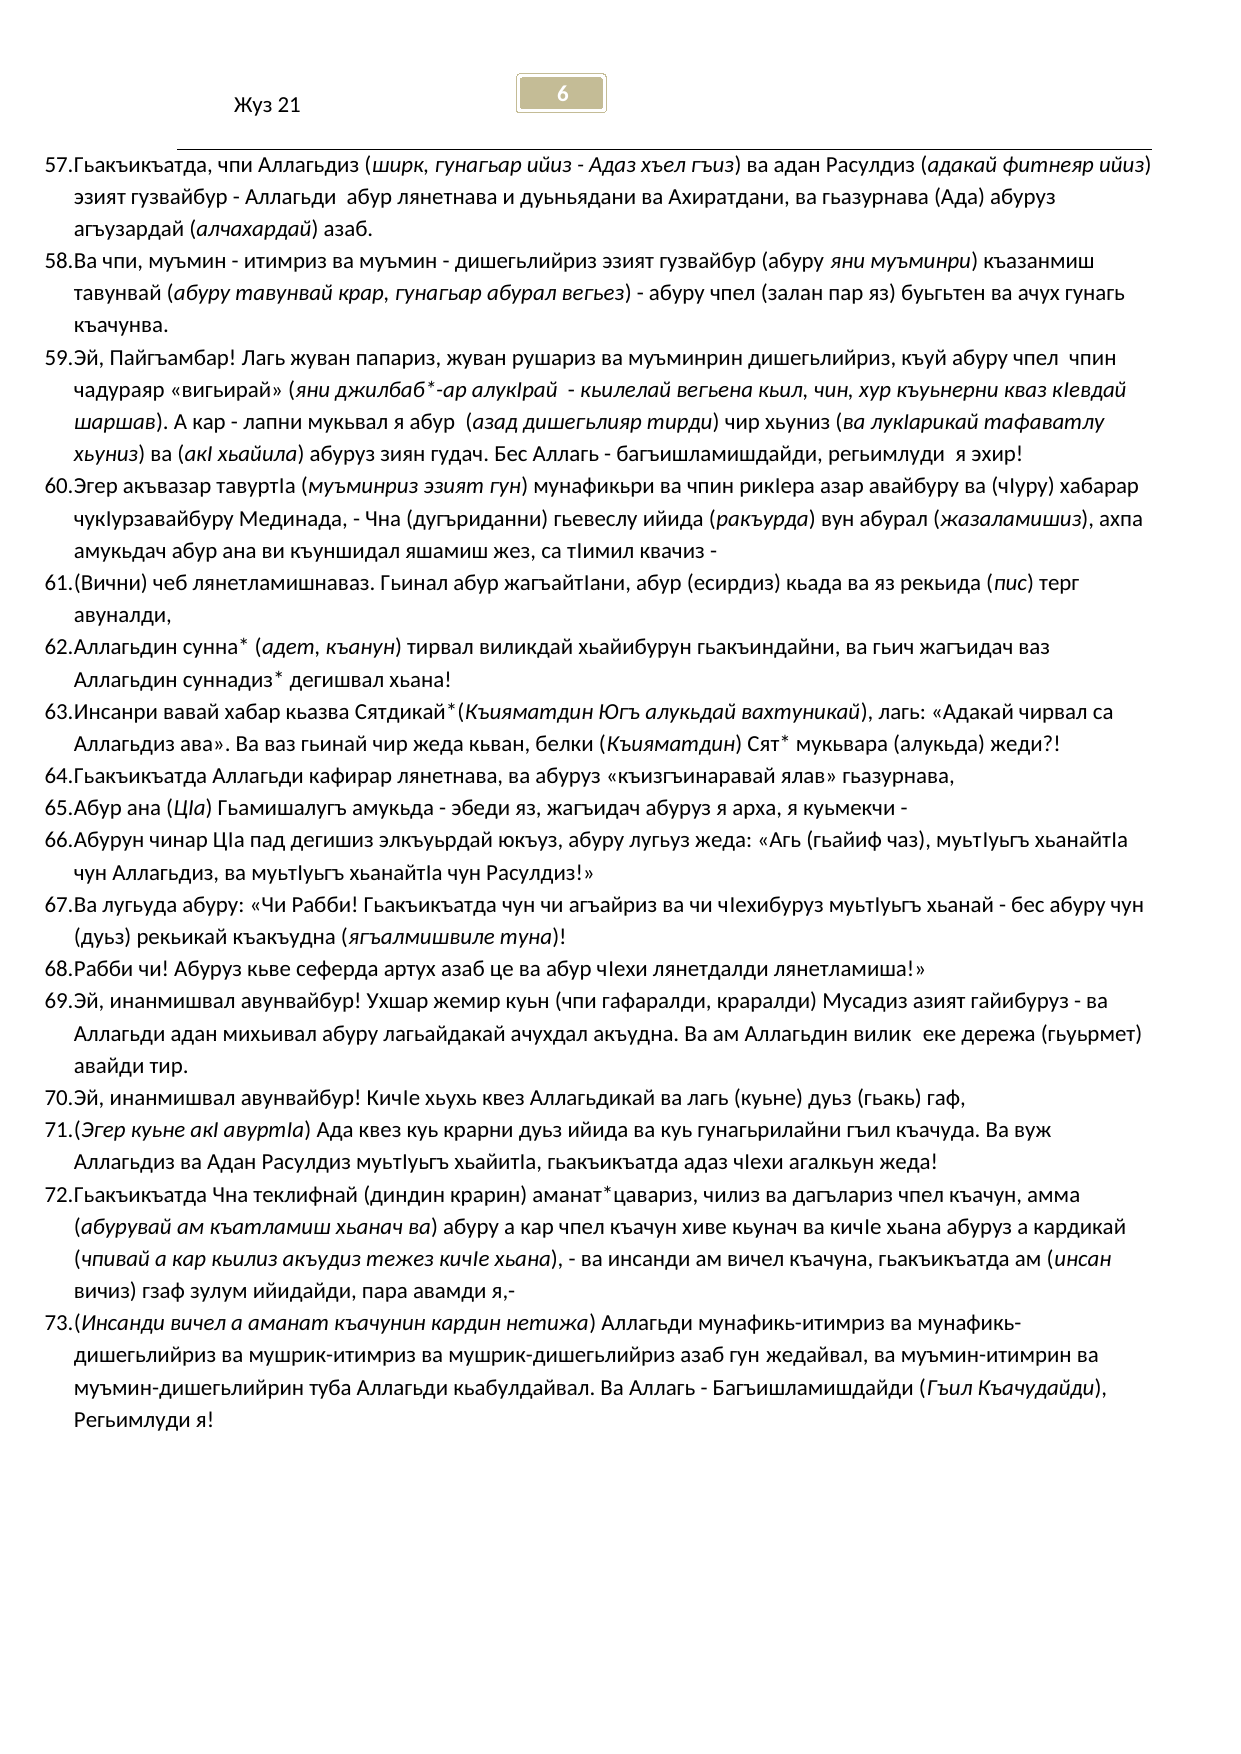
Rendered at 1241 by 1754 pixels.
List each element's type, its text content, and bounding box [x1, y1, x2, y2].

list Абур ана (ЦIа) Гьамишалугъ амукьда - эбеди яз, жагъидач абуруз я арха, я куьмекчи - [44, 793, 1152, 821]
list Рабби чи! Абуруз кьве сеферда артух азаб це ва абур чIехи лянетдалди лянетламиша!» [44, 954, 1152, 982]
list Эй, инанмишвал авунвайбур! КичIе хьухь квез Аллагьдикай ва лагь (куьне) дуьз (гьакь) гаф, [44, 1083, 1152, 1111]
list Абурун чинар ЦIа пад дегишиз элкъуьрдай юкъуз, абуру лугьуз жеда: «Агь (гьайиф чаз), муьтIуьгъ хьанайтIа чун Аллагьдиз, ва муьтIуьгъ хьанайтIа чун Расулдиз!» [44, 826, 1152, 886]
list Ва лугьуда абуру: «Чи Рабби! Гьакъикъатда чун чи агъайриз ва чи чIехибуруз муьтIуьгъ хьанай - бес абуру чун (дуьз) рекьикай къакъудна (ягъалмишвиле туна)! [44, 890, 1152, 950]
list Эй, инанмишвал авунвайбур! Ухшар жемир куьн (чпи гафаралди, краралди) Мусадиз азият гайибуруз - ва Аллагьди адан михьивал абуру лагьайдакай ачухдал акъудна. Ва ам Аллагьдин вилик еке дережа (гьуьрмет) авайди тир. [44, 987, 1152, 1079]
list Эй, Пайгъамбар! Лагь жуван папариз, жуван рушариз ва муъминрин дишегьлийриз, къуй абуру чпел чпин чадураяр «вигьирай» (яни джилбаб*-ар алукIрай - кьилелай вегьена кьил, чин, хур къуьнерни кваз кIевдай шаршав). А кар - лапни мукьвал я абур (азад дишегьлияр тирди) чир хьуниз (ва лукIарикай тафаватлу хьуниз) ва (акI хьайила) абуруз зиян гудач. Бес Аллагь - багъишламишдайди, регьимлуди я эхир! [44, 343, 1167, 467]
list Гьакъикъатда, чпи Аллагьдиз (ширк, гунагьар ийиз - Адаз хъел гъиз) ва адан Расулдиз (адакай фитнеяр ийиз) эзият гузвайбур - Аллагьди абур лянетнава и дуьньядани ва Ахиратдани, ва гьазурнава (Ада) абуруз агъузардай (алчахардай) азаб. [44, 150, 1152, 242]
list Инсанри вавай хабар кьазва Сятдикай*(Къияматдин Югъ алукьдай вахтуникай), лагь: «Адакай чирвал са Аллагьдиз ава». Ва ваз гьинай чир жеда кьван, белки (Къияматдин) Сят* мукьвара (алукьда) жеди?! [44, 697, 1152, 757]
list Гьакъикъатда Аллагьди кафирар лянетнава, ва абуруз «къизгъинаравай ялав» гьазурнава, [44, 761, 1152, 789]
list (Инсанди вичел а аманат къачунин кардин нетижа) Аллагьди мунафикь-итимриз ва мунафикь-дишегьлийриз ва мушрик-итимриз ва мушрик-дишегьлийриз азаб гун жедайвал, ва муъмин-итимрин ва муъмин-дишегьлийрин туба Аллагьди кьабулдайвал. Ва Аллагь - Багъишламишдайди (Гъил Къачудайди), Регьимлуди я! [44, 1308, 1152, 1433]
list Гьакъикъатда Чна теклифнай (диндин крарин) аманат*цавариз, чилиз ва дагълариз чпел къачун, амма (абурувай ам къатламиш хьанач ва) абуру а кар чпел къачун хиве кьунач ва кичIе хьана абуруз а кардикай (чпивай а кар кьилиз акъудиз тежез кичIе хьана), - ва инсанди ам вичел къачуна, гьакъикъатда ам (инсан вичиз) гзаф зулум ийидайди, пара авамди я,- [44, 1180, 1152, 1304]
list (Эгер куьне акI авуртIа) Ада квез куь крарни дуьз ийида ва куь гунагьрилайни гъил къачуда. Ва вуж Аллагьдиз ва Адан Расулдиз муьтIуьгъ хьайитIа, гьакъикъатда адаз чIехи агалкьун жеда! [44, 1115, 1152, 1176]
list (Вични) чеб лянетламишнаваз. Гьинал абур жагъайтIани, абур (есирдиз) кьада ва яз рекьида (пис) терг авуналди, [44, 568, 1152, 628]
list Ва чпи, муъмин - итимриз ва муъмин - дишегьлийриз эзият гузвайбур (абуру яни муъминри) къазанмиш тавунвай (абуру тавунвай крар, гунагьар абурал вегьез) - абуру чпел (залан пар яз) буьгьтен ва ачух гунагь къачунва. [44, 246, 1152, 339]
list Аллагьдин сунна* (адет, къанун) тирвал виликдай хьайибурун гьакъиндайни, ва гьич жагъидач ваз Аллагьдин суннадиз* дегишвал хьана! [44, 632, 1152, 693]
list Эгер акъвазар тавуртIа (муъминриз эзият гун) мунафикьри ва чпин рикIера азар авайбуру ва (чIуру) хабарар чукIурзавайбуру Мединада, - Чна (дугъриданни) гьевеслу ийида (ракъурда) вун абурал (жазаламишиз), ахпа амукьдач абур ана ви къуншидал яшамиш жез, са тIимил квачиз - [44, 472, 1152, 564]
